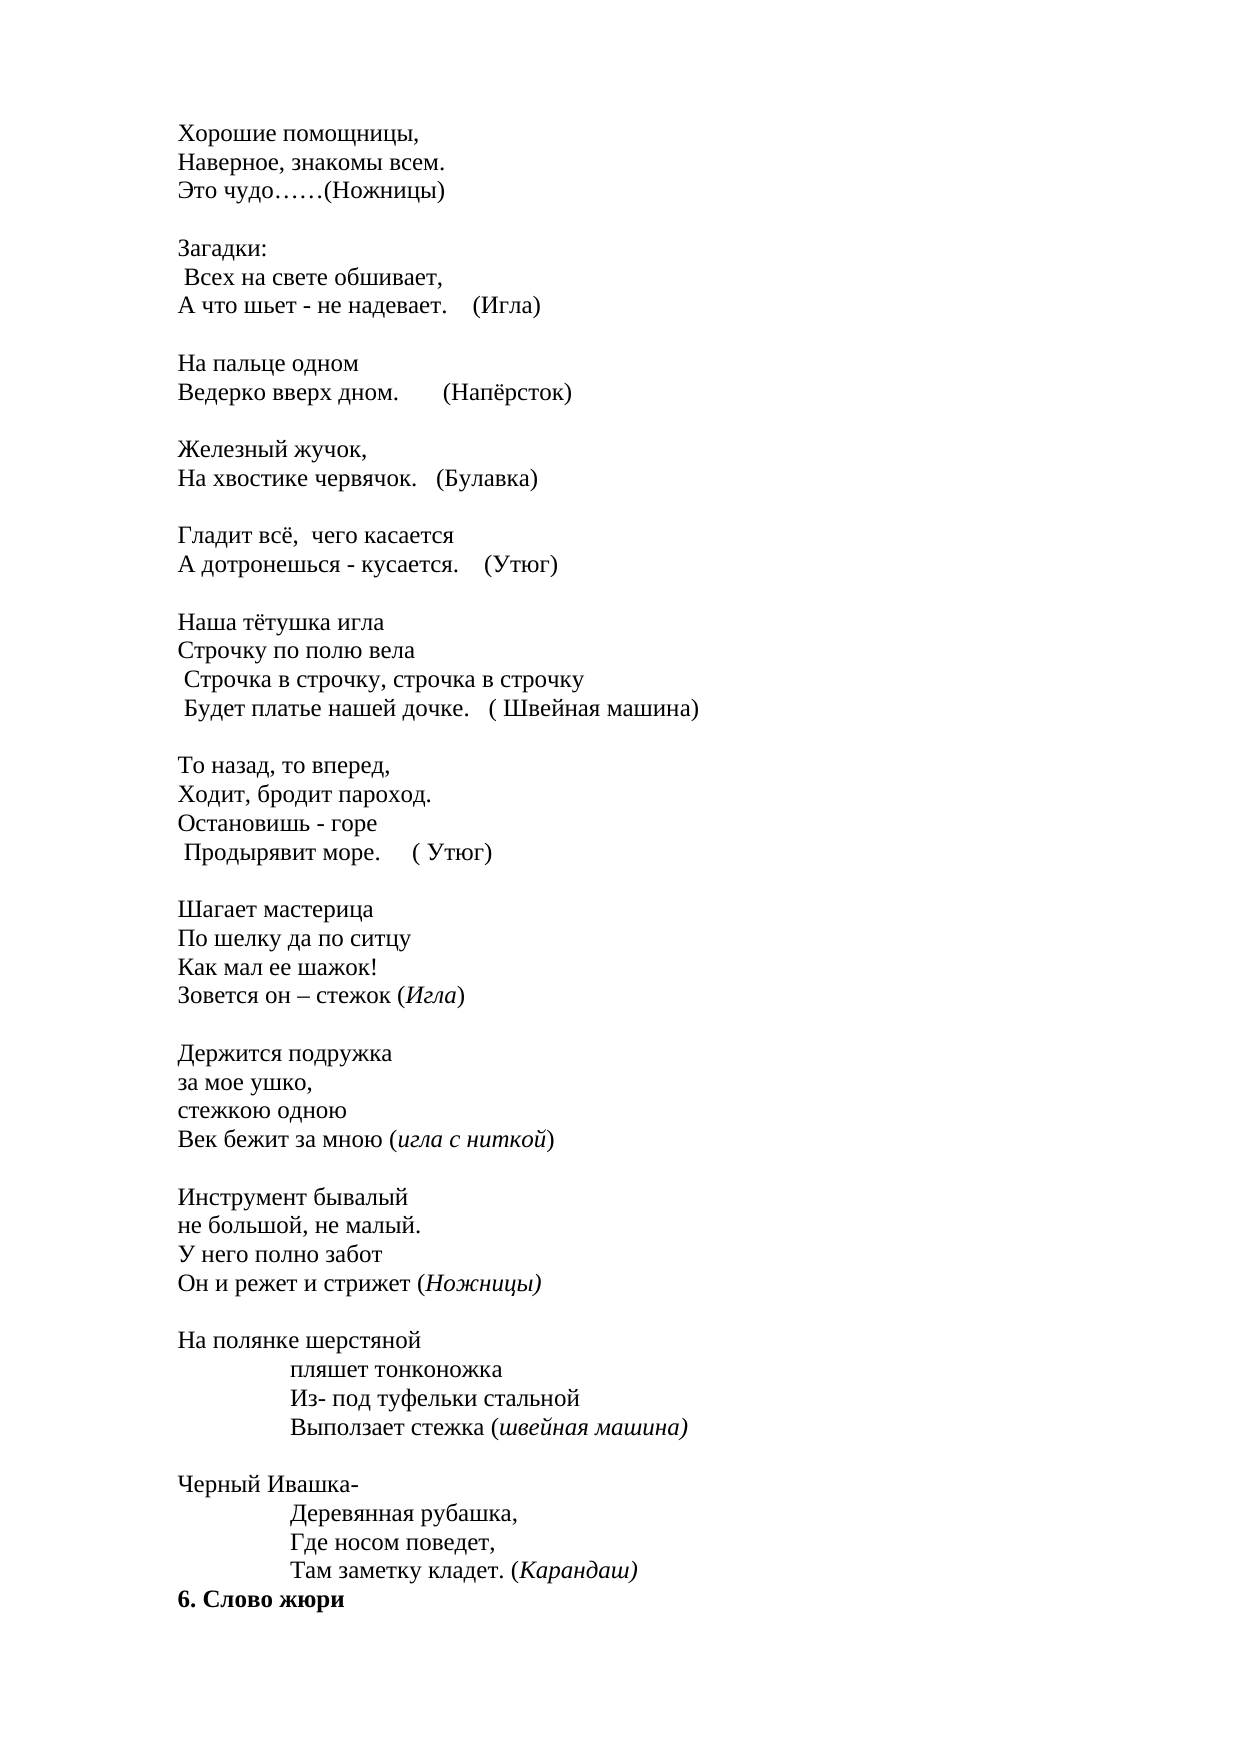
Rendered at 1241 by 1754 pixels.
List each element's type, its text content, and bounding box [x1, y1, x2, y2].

text Держится подружка [177, 1038, 1152, 1067]
text Будет платье нашей дочке. ( Швейная машина) [177, 693, 1152, 722]
text Зовется он – стежок (Игла) [177, 981, 1152, 1009]
text А дотронешься - кусается. (Утюг) [177, 549, 1152, 578]
text Инструмент бывалый [177, 1182, 1152, 1211]
text Черный Ивашка- [177, 1469, 1152, 1498]
text А что шьет - не надевает. (Игла) [177, 291, 1152, 319]
text Он и режет и стрижет (Ножницы) [177, 1268, 1152, 1297]
text Наша тётушка игла [177, 607, 1152, 636]
text Строчку по полю вела [177, 636, 1152, 664]
text Гладит всё, чего касается [177, 521, 1152, 549]
text Там заметку кладет. (Карандаш) [177, 1556, 1152, 1584]
text На хвостике червячок. (Булавка) [177, 463, 1152, 492]
text На пальце одном [177, 348, 1152, 377]
text Это чудо……(Ножницы) [177, 176, 1152, 204]
text за мое ушко, [177, 1067, 1152, 1096]
text Из- под туфельки стальной [177, 1383, 1152, 1412]
text Где носом поведет, [177, 1527, 1152, 1556]
text Выползает стежка (швейная машина) [177, 1412, 1152, 1441]
text Ведерко вверх дном. (Напёрсток) [177, 377, 1152, 406]
text Загадки: [177, 233, 1152, 262]
text пляшет тонконожка [177, 1354, 1152, 1383]
text Продырявит море. ( Утюг) [177, 837, 1152, 866]
text Деревянная рубашка, [177, 1498, 1152, 1527]
text То назад, то вперед, [177, 751, 1152, 779]
text Как мал ее шажок! [177, 952, 1152, 981]
text 6. Слово жюри [177, 1584, 1152, 1613]
text Всех на свете обшивает, [177, 262, 1152, 291]
text Железный жучок, [177, 434, 1152, 463]
text По шелку да по ситцу [177, 923, 1152, 952]
text Наверное, знакомы всем. [177, 147, 1152, 176]
text У него полно забот [177, 1239, 1152, 1268]
text не большой, не малый. [177, 1211, 1152, 1239]
text Остановишь - горе [177, 808, 1152, 837]
text Век бежит за мною (игла с ниткой) [177, 1124, 1152, 1153]
text стежкою одною [177, 1096, 1152, 1124]
text Строчка в строчку, строчка в строчку [177, 664, 1152, 693]
text Хорошие помощницы, [177, 118, 1152, 147]
text На полянке шерстяной [177, 1326, 1152, 1354]
text Шагает мастерица [177, 894, 1152, 923]
text Ходит, бродит пароход. [177, 779, 1152, 808]
